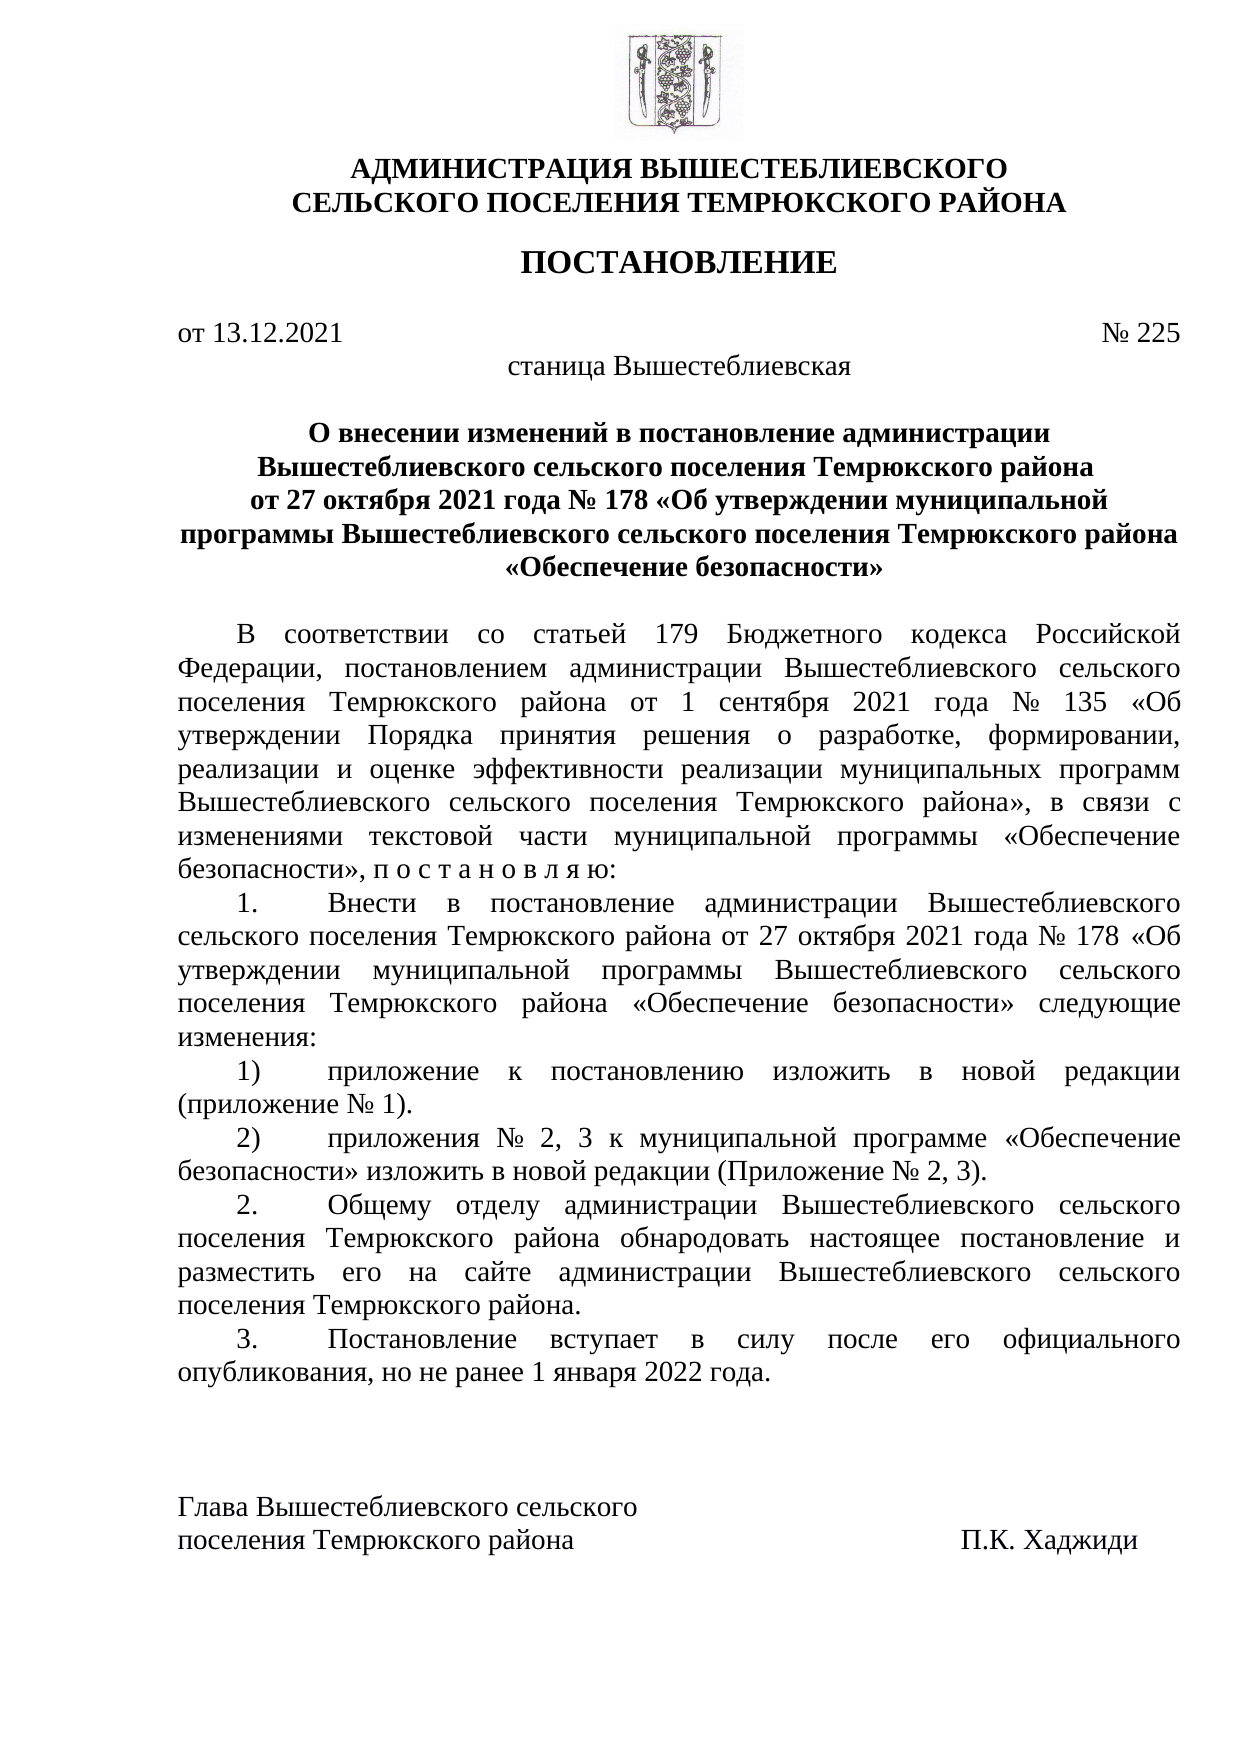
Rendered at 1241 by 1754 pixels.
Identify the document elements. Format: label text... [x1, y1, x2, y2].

list приложения № 2, 3 к муниципальной программе «Обеспечение безопасности» изложить в новой редакции (Приложение № 2, 3). [177, 1120, 1181, 1187]
text О внесении изменений в постановление администрации Вышестеблиевского сельского поселения Темрюкского района от 27 октября 2021 года № 178 «Об утверждении муниципальной программы Вышестеблиевского сельского поселения Темрюкского района [177, 415, 1181, 549]
text от 13.12.2021 № 225 [177, 315, 1181, 348]
list приложение к постановлению изложить в новой редакции (приложение № 1). [177, 1053, 1181, 1120]
text поселения Темрюкского района П.К. Хаджиди [177, 1522, 1152, 1556]
text станица Вышестеблиевская [177, 348, 1181, 382]
text Глава Вышестеблиевского сельского [177, 1489, 1152, 1522]
text ПОСТАНОВЛЕНИЕ [177, 243, 1181, 281]
text В соответствии со статьей 179 Бюджетного кодекса Российской Федерации, постановлением администрации Вышестеблиевского сельского поселения Темрюкского района от 1 сентября 2021 года № 135 «Об утверждении Порядка принятия решения о разработке, формировании, реализации и оценке эффективности реализации муниципальных программ Вышестеблиевского сельского поселения Темрюкского района», в связи с изменениями текстовой части муниципальной программы «Обеспечение безопасности», п о с т а н о в л я ю: [177, 617, 1181, 885]
text СЕЛЬСКОГО ПОСЕЛЕНИЯ ТЕМРЮКСКОГО РАЙОНА [177, 185, 1181, 219]
picture [614, 24, 744, 141]
list Внести в постановление администрации Вышестеблиевского сельского поселения Темрюкского района от 27 октября 2021 года № 178 «Об утверждении муниципальной программы Вышестеблиевского сельского поселения Темрюкского района «Обеспечение безопасности» следующие изменения: [177, 885, 1181, 1053]
list Общему отделу администрации Вышестеблиевского сельского поселения Темрюкского района обнародовать настоящее постановление и разместить его на сайте администрации Вышестеблиевского сельского поселения Темрюкского района. [177, 1187, 1181, 1321]
text «Обеспечение безопасности» [177, 549, 1152, 583]
list Постановление вступает в силу после его официального опубликования, но не ранее 1 января 2022 года. [177, 1321, 1181, 1388]
text АДМИНИСТРАЦИЯ ВЫШЕСТЕБЛИЕВСКОГО [177, 152, 1181, 185]
